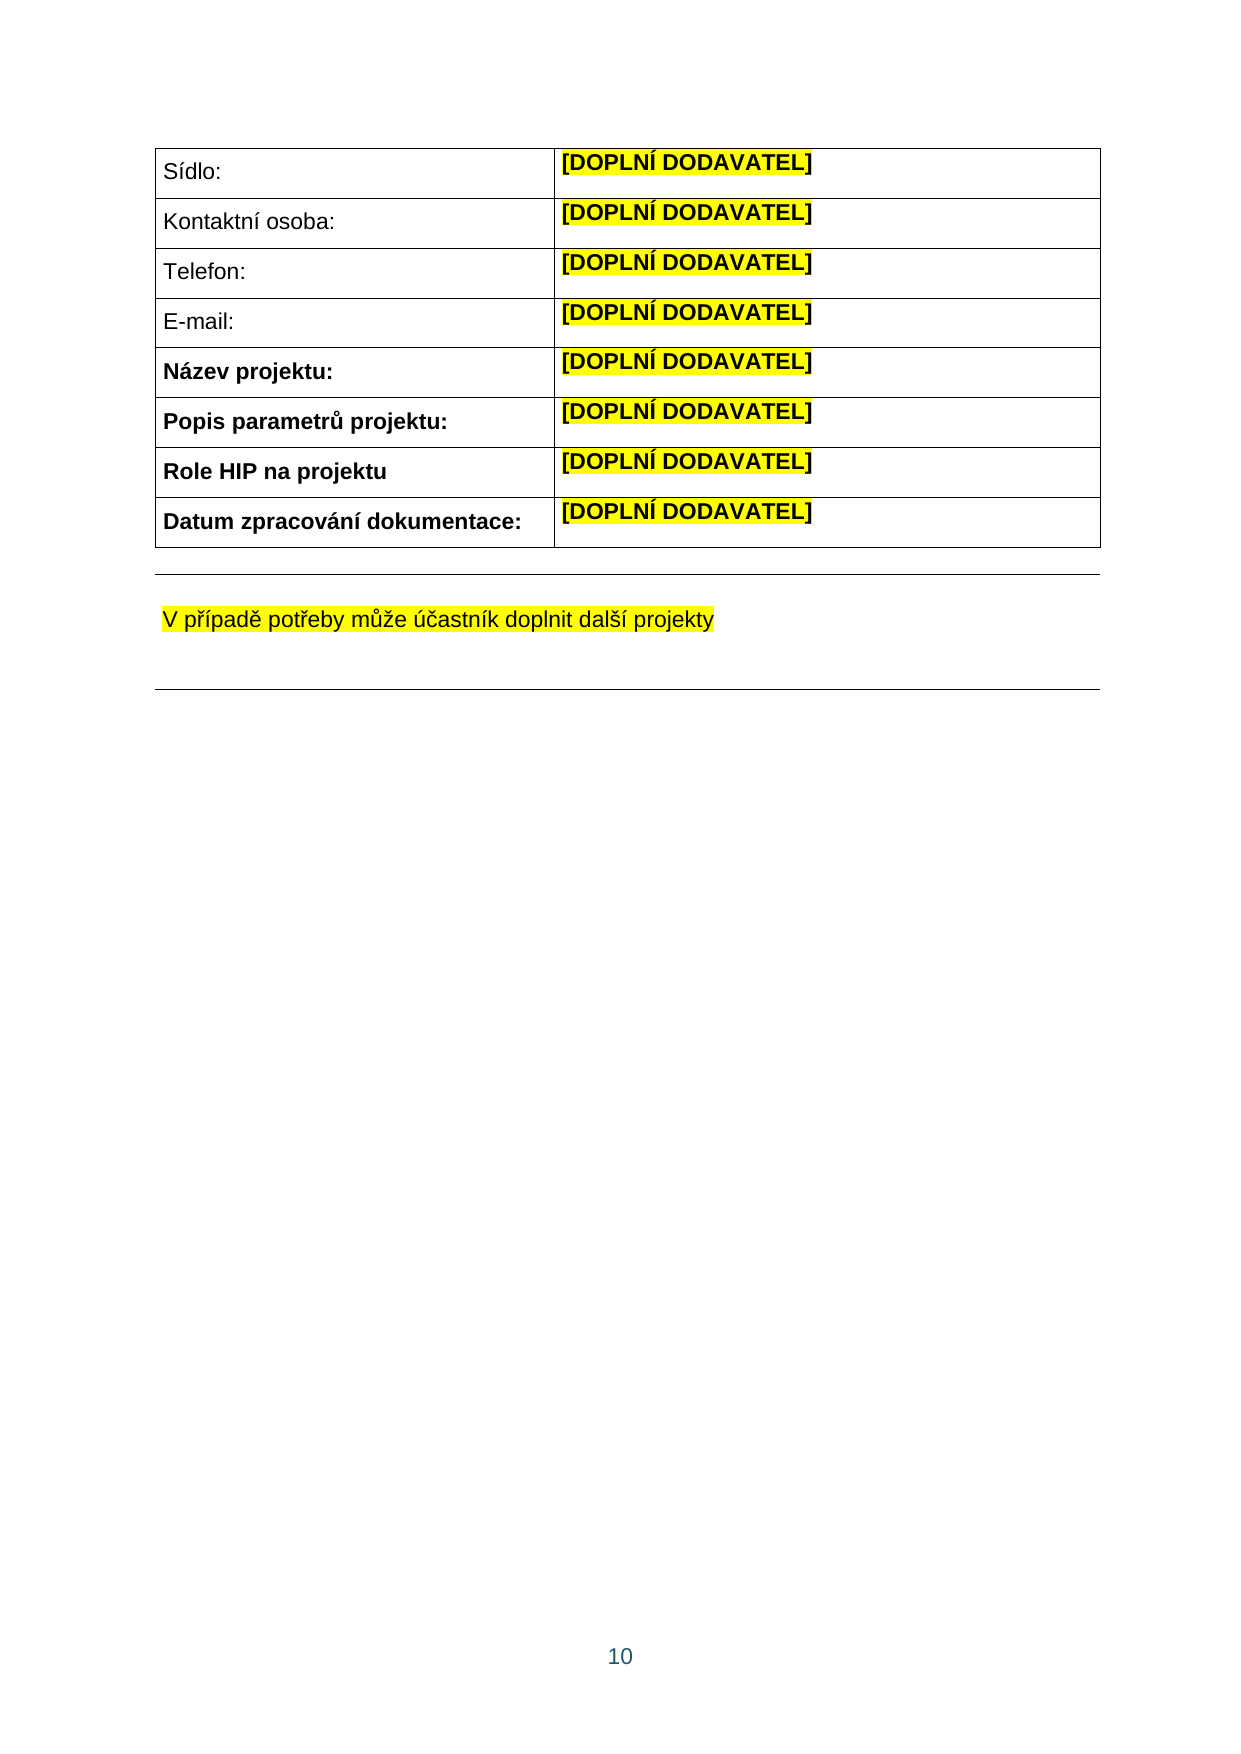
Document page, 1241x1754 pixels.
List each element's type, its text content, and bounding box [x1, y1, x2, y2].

table_cell [DOPLNÍ DODAVATEL] [555, 249, 1100, 297]
table_cell Datum zpracování dokumentace: [156, 498, 554, 547]
table_cell Název projektu: [156, 348, 554, 397]
table_cell [DOPLNÍ DODAVATEL] [555, 299, 1100, 347]
table_cell [DOPLNÍ DODAVATEL] [555, 498, 1100, 547]
table_cell [DOPLNÍ DODAVATEL] [555, 149, 1100, 198]
table_cell Telefon: [156, 249, 554, 297]
table_cell E-mail: [156, 299, 554, 347]
table_cell Kontaktní osoba: [156, 199, 554, 247]
table_cell Role HIP na projektu [156, 448, 554, 497]
table_header V případě potřeby může účastník doplnit další projekty [155, 575, 1100, 688]
table_cell Popis parametrů projektu: [156, 398, 554, 447]
table_cell [DOPLNÍ DODAVATEL] [555, 398, 1100, 447]
table_cell Sídlo: [156, 149, 554, 198]
table_cell [DOPLNÍ DODAVATEL] [555, 448, 1100, 497]
table_cell [DOPLNÍ DODAVATEL] [555, 348, 1100, 397]
table_cell [DOPLNÍ DODAVATEL] [555, 199, 1100, 247]
